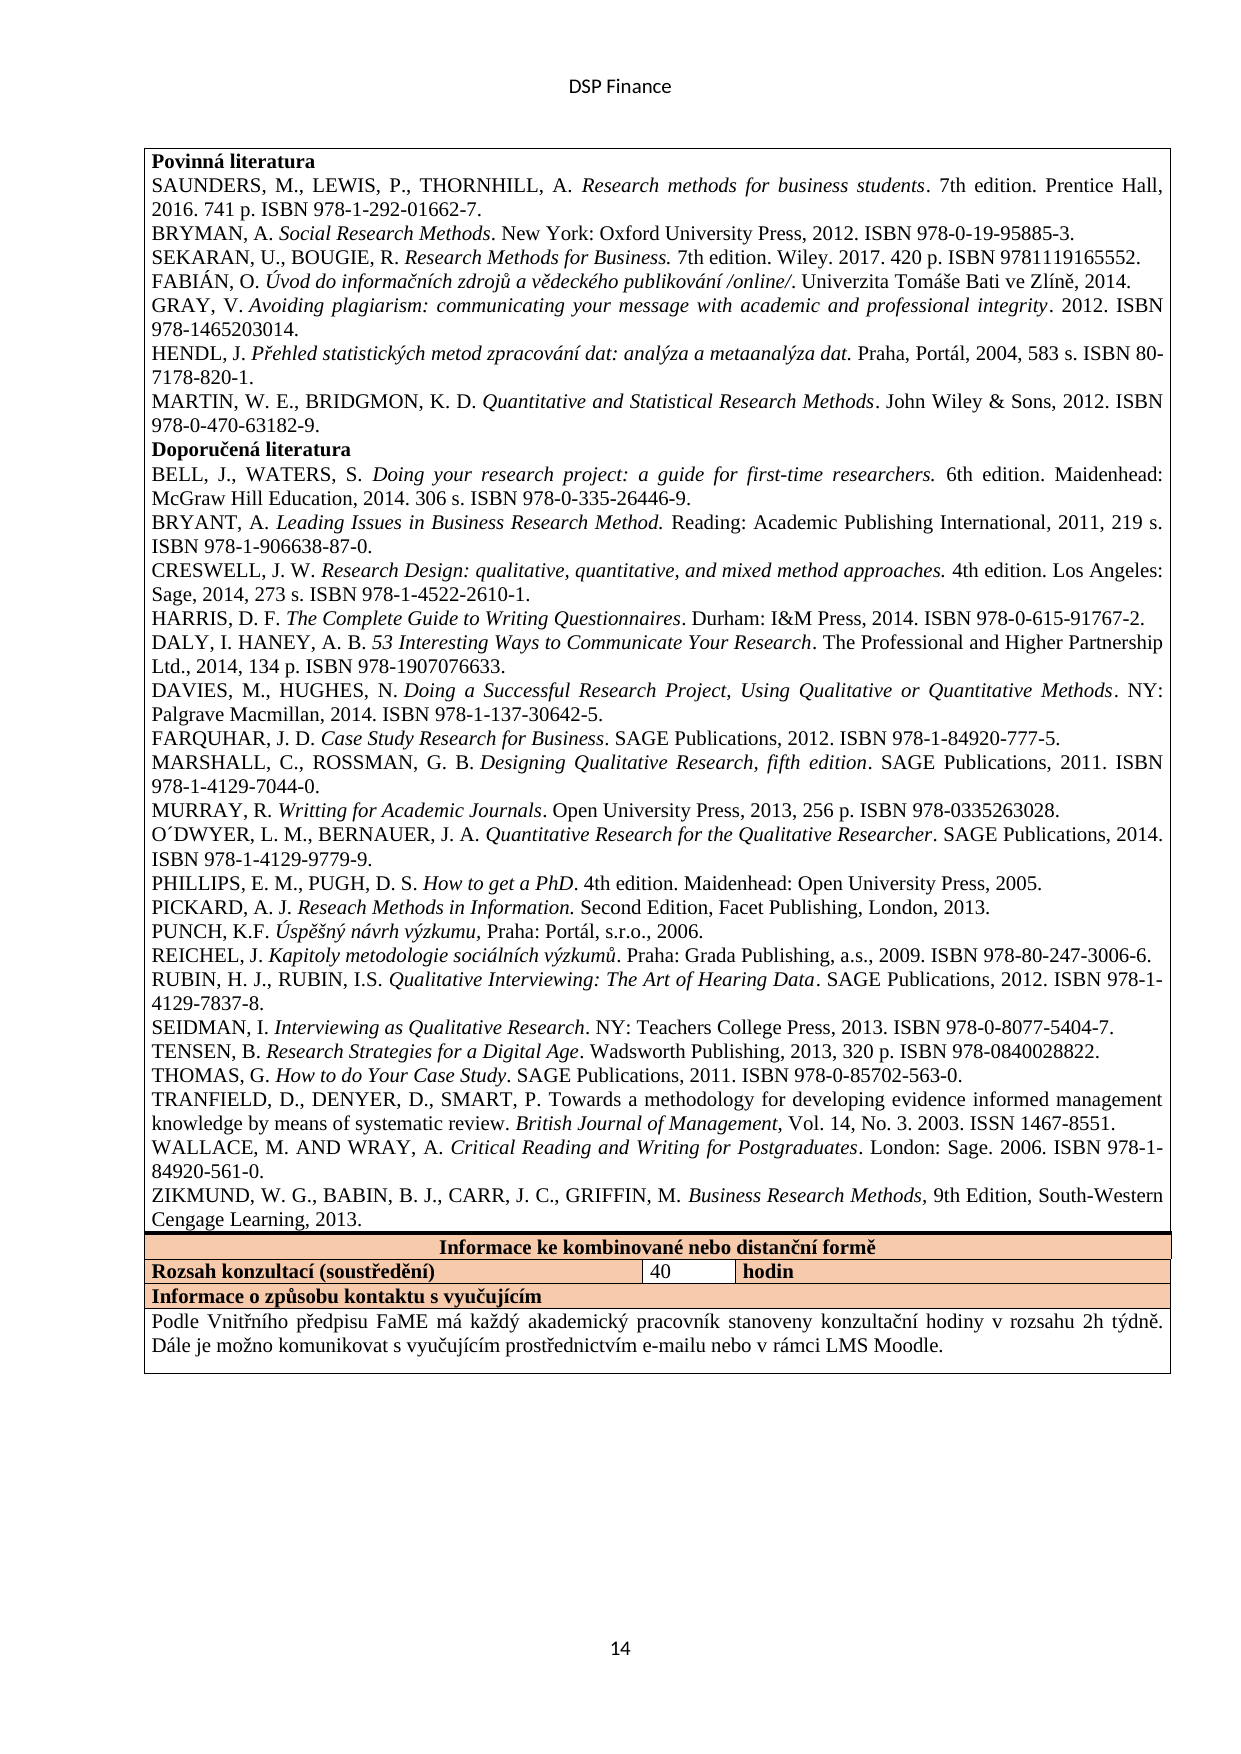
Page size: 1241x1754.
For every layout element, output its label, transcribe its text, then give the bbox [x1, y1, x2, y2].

table_cell 40 [643, 1260, 735, 1283]
table_cell hodin [736, 1260, 1170, 1283]
table_cell Informace ke kombinované nebo distanční formě [145, 1235, 1171, 1259]
table_cell Informace o způsobu kontaktu s vyučujícím [145, 1284, 1170, 1308]
table_cell Povinná literatura SAUNDERS, M., LEWIS, P., THORNHILL, A. Research methods for business students. 7th edition. Prentice Hall, 2016. 741 p. ISBN 978-1-292-01662-7. BRYMAN, A. Social Research Methods. New York: Oxford University Press, 2012. ISBN 978-0-19-95885-3. SEKARAN, U., BOUGIE, R. Research Methods for Business. 7th edition. Wiley. 2017. 420 p. ISBN 9781119165552. FABIÁN, O. Úvod do informačních zdrojů a vědeckého publikování /online/. Univerzita Tomáše Bati ve Zlíně, 2014. GRAY, V. Avoiding plagiarism: communicating your message with academic and professional integrity. 2012. ISBN 978-1465203014. HENDL, J. Přehled statistických metod zpracování dat: analýza a metaanalýza dat. Praha, Portál, 2004, 583 s. ISBN 80-7178-820-1. MARTIN, W. E., BRIDGMON, K. D. Quantitative and Statistical Research Methods. John Wiley & Sons, 2012. ISBN 978-0-470-63182-9. Doporučená literatura BELL, J., WATERS, S. Doing your research project: a guide for first-time researchers. 6th edition. Maidenhead: McGraw Hill Education, 2014. 306 s. ISBN 978-0-335-26446-9. BRYANT, A. Leading Issues in Business Research Method. Reading: Academic Publishing International, 2011, 219 s. ISBN 978-1-906638-87-0. CRESWELL, J. W. Research Design: qualitative, quantitative, and mixed method approaches. 4th edition. Los Angeles: Sage, 2014, 273 s. ISBN 978-1-4522-2610-1. HARRIS, D. F. The Complete Guide to Writing Questionnaires. Durham: I&M Press, 2014. ISBN 978-0-615-91767-2. DALY, I. HANEY, A. B. 53 Interesting Ways to Communicate Your Research. The Professional and Higher Partnership Ltd., 2014, 134 p. ISBN 978-1907076633. DAVIES, M., HUGHES, N. Doing a Successful Research Project, Using Qualitative or Quantitative Methods. NY: Palgrave Macmillan, 2014. ISBN 978-1-137-30642-5. FARQUHAR, J. D. Case Study Research for Business. SAGE Publications, 2012. ISBN 978-1-84920-777-5. MARSHALL, C., ROSSMAN, G. B. Designing Qualitative Research, fifth edition. SAGE Publications, 2011. ISBN 978-1-4129-7044-0. MURRAY, R. Writting for Academic Journals. Open University Press, 2013, 256 p. ISBN 978-0335263028. O´DWYER, L. M., BERNAUER, J. A. Quantitative Research for the Qualitative Researcher. SAGE Publications, 2014. ISBN 978-1-4129-9779-9. PHILLIPS, E. M., PUGH, D. S. How to get a PhD. 4th edition. Maidenhead: Open University Press, 2005. PICKARD, A. J. Reseach Methods in Information. Second Edition, Facet Publishing, London, 2013. PUNCH, K.F. Úspěšný návrh výzkumu, Praha: Portál, s.r.o., 2006. REICHEL, J. Kapitoly metodologie sociálních výzkumů. Praha: Grada Publishing, a.s., 2009. ISBN 978-80-247-3006-6. RUBIN, H. J., RUBIN, I.S. Qualitative Interviewing: The Art of Hearing Data. SAGE Publications, 2012. ISBN 978-1-4129-7837-8. SEIDMAN, I. Interviewing as Qualitative Research. NY: Teachers College Press, 2013. ISBN 978-0-8077-5404-7. TENSEN, B. Research Strategies for a Digital Age. Wadsworth Publishing, 2013, 320 p. ISBN 978-0840028822. THOMAS, G. How to do Your Case Study. SAGE Publications, 2011. ISBN 978-0-85702-563-0. TRANFIELD, D., DENYER, D., SMART, P. Towards a methodology for developing evidence informed management knowledge by means of systematic review. British Journal of Management, Vol. 14, No. 3. 2003. ISSN 1467-8551. WALLACE, M. AND WRAY, A. Critical Reading and Writing for Postgraduates. London: Sage. 2006. ISBN 978-1-84920-561-0. ZIKMUND, W. G., BABIN, B. J., CARR, J. C., GRIFFIN, M. Business Research Methods, 9th Edition, South-Western Cengage Learning, 2013. [145, 149, 1170, 1231]
table_cell Rozsah konzultací (soustředění) [145, 1260, 642, 1283]
table_cell Podle Vnitřního předpisu FaME má každý akademický pracovník stanoveny konzultační hodiny v rozsahu 2h týdně. Dále je možno komunikovat s vyučujícím prostřednictvím e-mailu nebo v rámci LMS Moodle. [145, 1309, 1170, 1373]
